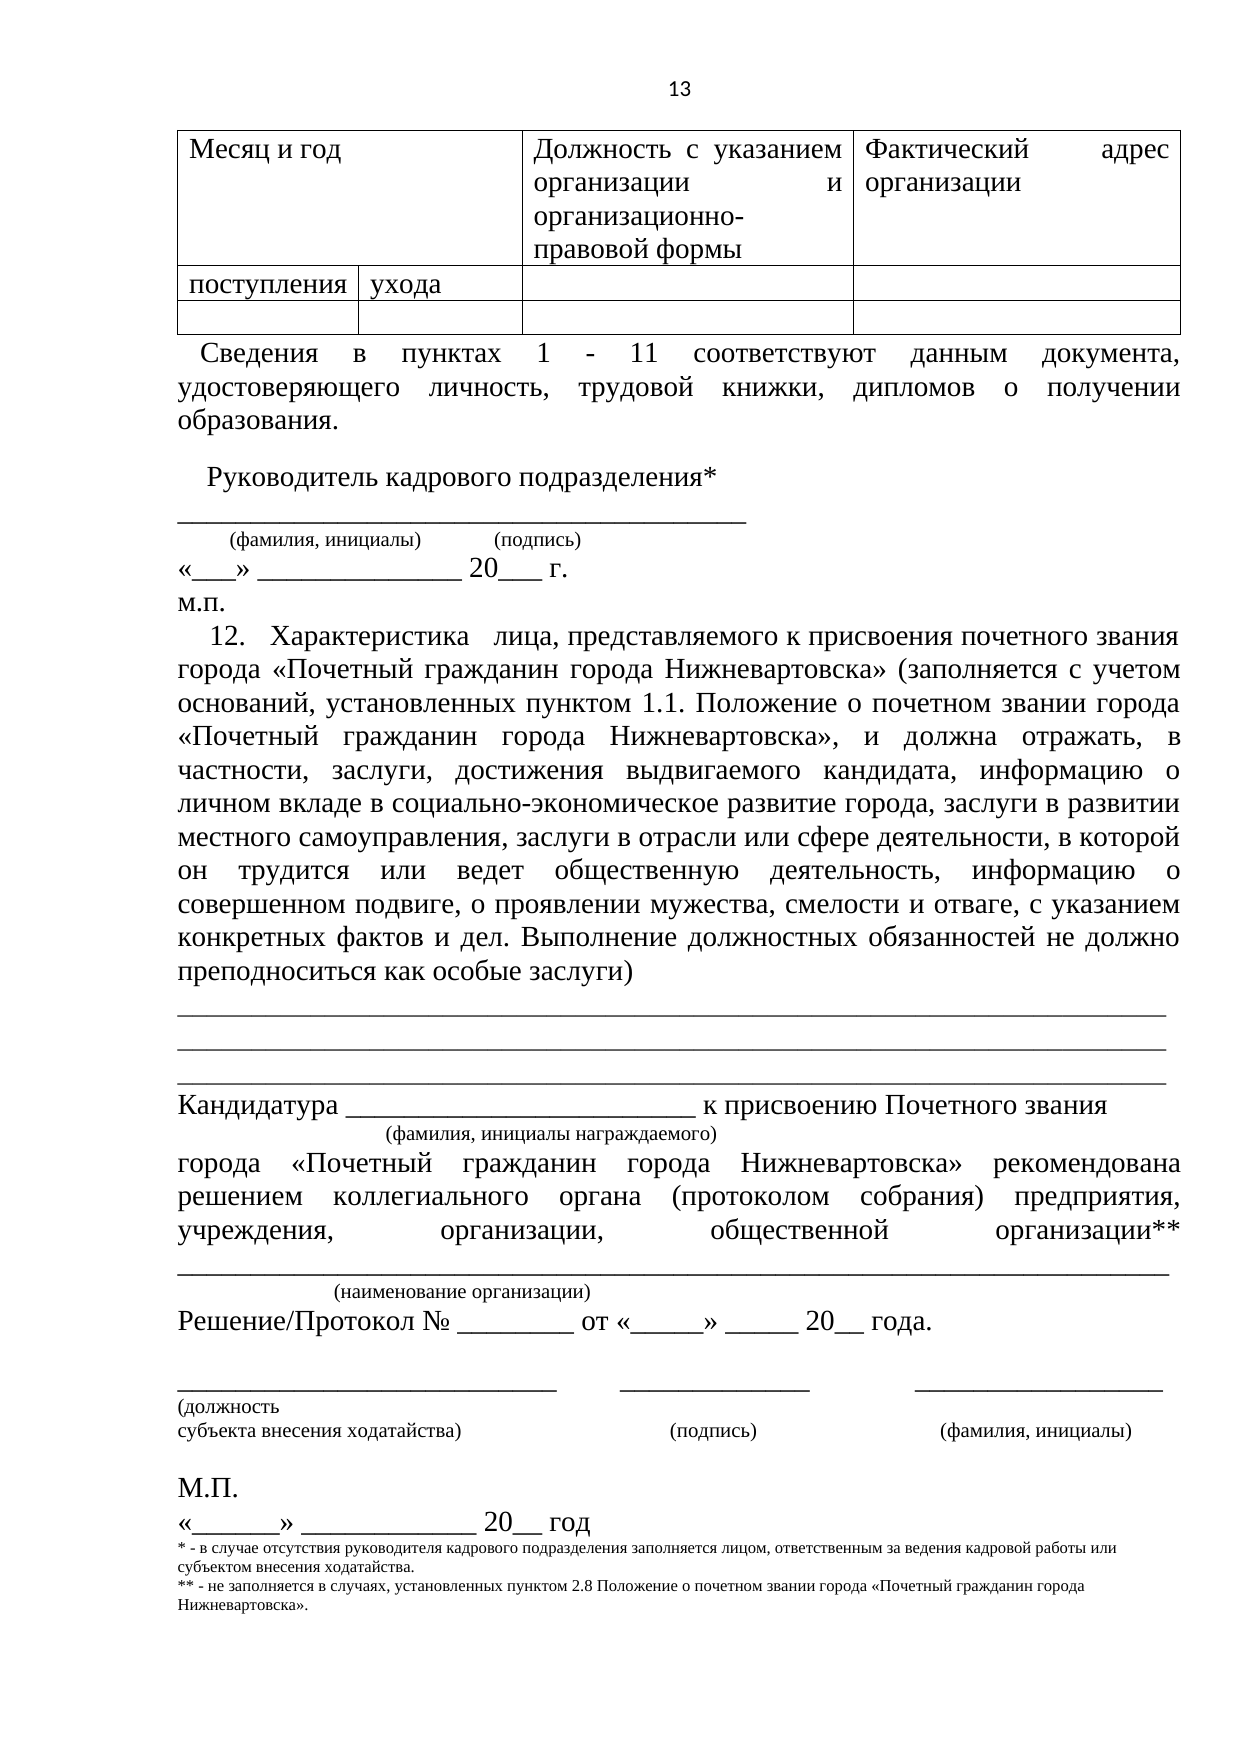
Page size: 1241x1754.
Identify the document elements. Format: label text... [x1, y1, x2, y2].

table_header Месяц и год [178, 131, 522, 265]
text Сведения в пунктах 1 - 11 соответствуют данным документа, удостоверяющего личность, трудовой книжки, дипломов о получении образования. [177, 335, 1181, 436]
table_cell [178, 301, 358, 334]
text (фамилия, инициалы награждаемого) [177, 1121, 1181, 1145]
text (фамилия, инициалы) (подпись) [177, 527, 1181, 551]
table_cell [523, 266, 853, 299]
text __________________________ _____________ _________________ [177, 1361, 1181, 1394]
text субъекта внесения ходатайства) (подпись) (фамилия, инициалы) [177, 1418, 1181, 1442]
text (должность [177, 1394, 1181, 1418]
text 12. Характеристика лица, представляемого к присвоения почетного звания города «Почетный гражданин города Нижневартовска» (заполняется с учетом оснований, установленных пунктом 1.1. Положение о почетном звании города «Почетный гражданин города Нижневартовска», и должна отражать, в частности, заслуги, достижения выдвигаемого кандидата, информацию о личном вкладе в социально-экономическое развитие города, заслуги в развитии местного самоуправления, заслуги в отрасли или сфере деятельности, в которой он трудится или ведет общественную деятельность, информацию о совершенном подвиге, о проявлении мужества, смелости и отваге, с указанием конкретных фактов и дел. Выполнение должностных обязанностей не должно преподноситься как особые заслуги) [177, 618, 1181, 987]
table_cell поступления [178, 266, 358, 299]
text * - в случае отсутствия руководителя кадрового подразделения заполняется лицом, ответственным за ведения кадровой работы или субъектом внесения ходатайства. [177, 1537, 1181, 1576]
table_header Должность с указанием организации и организационно-правовой формы [523, 131, 853, 265]
text «______» ____________ 20__ год [177, 1504, 1181, 1537]
text _______________________________________ [177, 493, 1181, 527]
text (наименование организации) [177, 1279, 1181, 1303]
text м.п. [177, 584, 1181, 618]
text М.П. [177, 1470, 1181, 1504]
table_cell ухода [359, 266, 522, 299]
text Решение/Протокол № ________ от «_____» _____ 20__ года. [177, 1303, 1181, 1337]
text «___» ______________ 20___ г. [177, 551, 1181, 584]
text Руководитель кадрового подразделения* [177, 459, 1181, 493]
table_header Фактический адрес организации [854, 131, 1180, 265]
text ** - не заполняется в случаях, установленных пунктом 2.8 Положение о почетном звании города «Почетный гражданин города Нижневартовска». [177, 1576, 1181, 1614]
text города «Почетный гражданин города Нижневартовска» рекомендована решением коллегиального органа (протоколом собрания) предприятия, учреждения, организации, общественной организации** ____________________________________________________________________ [177, 1145, 1181, 1279]
table_cell [523, 301, 853, 334]
table_cell [854, 301, 1180, 334]
table_cell [854, 266, 1180, 299]
text ______________________________________________________________________________________________________________________________________ ___________________________________________________________________ Кандидатура ________________________ к присвоению Почетного звания [177, 987, 1181, 1121]
table_cell [359, 301, 522, 334]
